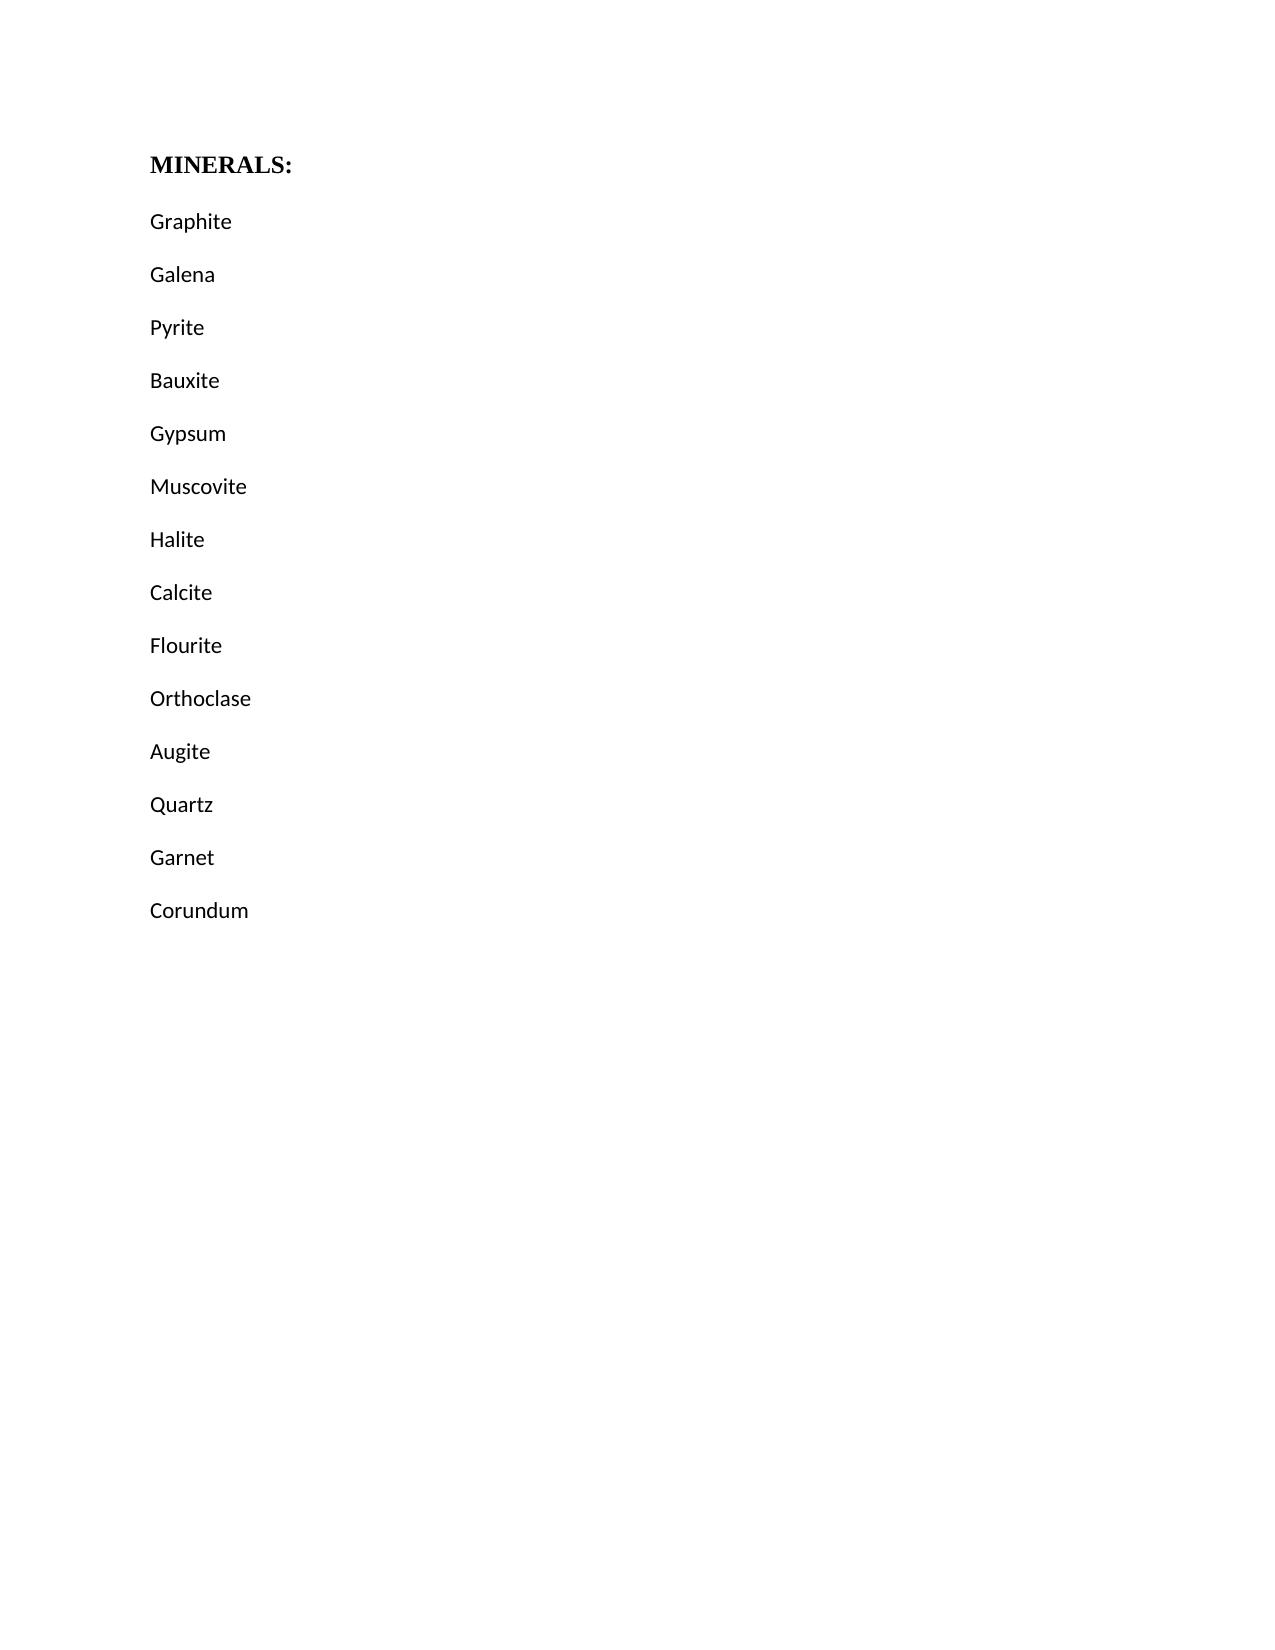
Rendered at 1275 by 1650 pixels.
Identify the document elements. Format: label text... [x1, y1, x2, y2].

text Bauxite [150, 366, 1125, 394]
text Augite [150, 737, 1125, 765]
text Orthoclase [150, 684, 1125, 712]
text Calcite [150, 578, 1125, 606]
text Corundum [150, 896, 1125, 924]
text Pyrite [150, 313, 1125, 341]
text Halite [150, 525, 1125, 553]
text Garnet [150, 843, 1125, 871]
text Flourite [150, 631, 1125, 659]
text Gypsum [150, 419, 1125, 447]
text Quartz [150, 790, 1125, 818]
text Galena [150, 260, 1125, 288]
text MINERALS: [150, 150, 1125, 179]
text Muscovite [150, 472, 1125, 500]
text Graphite [150, 207, 1125, 235]
